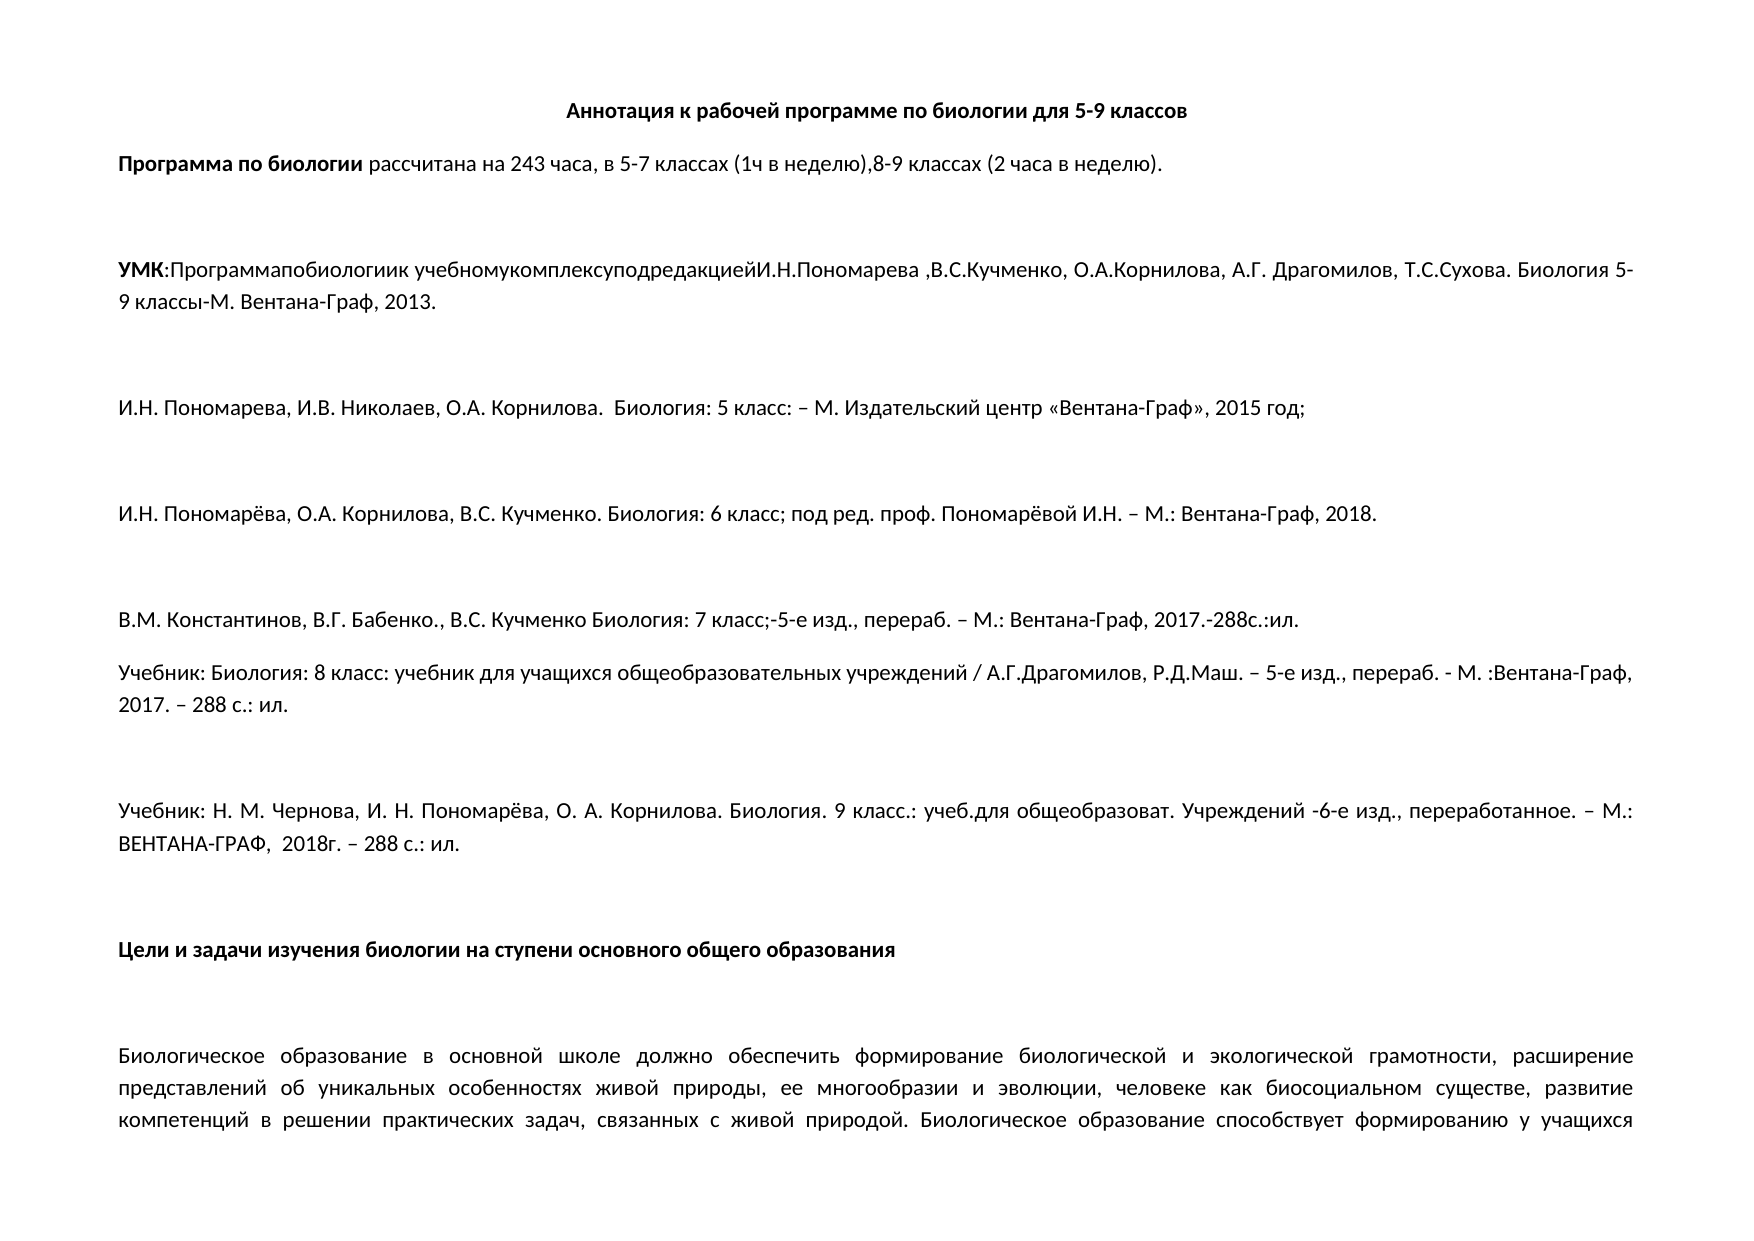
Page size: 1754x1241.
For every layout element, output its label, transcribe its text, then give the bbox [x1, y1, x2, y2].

text Аннотация к рабочей программе по биологии для 5-9 классов [118, 96, 1636, 124]
text И.Н. Пономарева, И.В. Николаев, О.А. Корнилова. Биология: 5 класс: – М. Издательский центр «Вентана-Граф», 2015 год; [118, 393, 1636, 421]
text Учебник: Н. М. Чернова, И. Н. Пономарёва, О. А. Корнилова. Биология. 9 класс.: учеб.для общеобразоват. Учреждений -6-е изд., переработанное. – М.: ВЕНТАНА-ГРАФ, 2018г. – 288 с.: ил. [118, 797, 1636, 857]
text Цели и задачи изучения биологии на ступени основного общего образования [118, 935, 1636, 963]
text Учебник: Биология: 8 класс: учебник для учащихся общеобразовательных учреждений / А.Г.Драгомилов, Р.Д.Маш. – 5-е изд., перераб. - М. :Вентана-Граф, 2017. – 288 с.: ил. [118, 658, 1636, 719]
text В.М. Константинов, В.Г. Бабенко., В.С. Кучменко Биология: 7 класс;-5-е изд., перераб. – М.: Вентана-Граф, 2017.-288с.:ил. [118, 605, 1636, 633]
text УМК:Программапобиологиик учебномукомплексуподредакциейИ.Н.Пономарева ,В.С.Кучменко, О.А.Корнилова, А.Г. Драгомилов, Т.С.Сухова. Биология 5-9 классы-М. Вентана-Граф, 2013. [118, 255, 1636, 315]
text Программа по биологии рассчитана на 243 часа, в 5-7 классах (1ч в неделю),8-9 классах (2 часа в неделю). [118, 149, 1512, 177]
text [118, 1041, 1636, 1133]
text И.Н. Пономарёва, О.А. Корнилова, В.С. Кучменко. Биология: 6 класс; под ред. проф. Пономарёвой И.Н. – М.: Вентана-Граф, 2018. [118, 499, 1636, 527]
